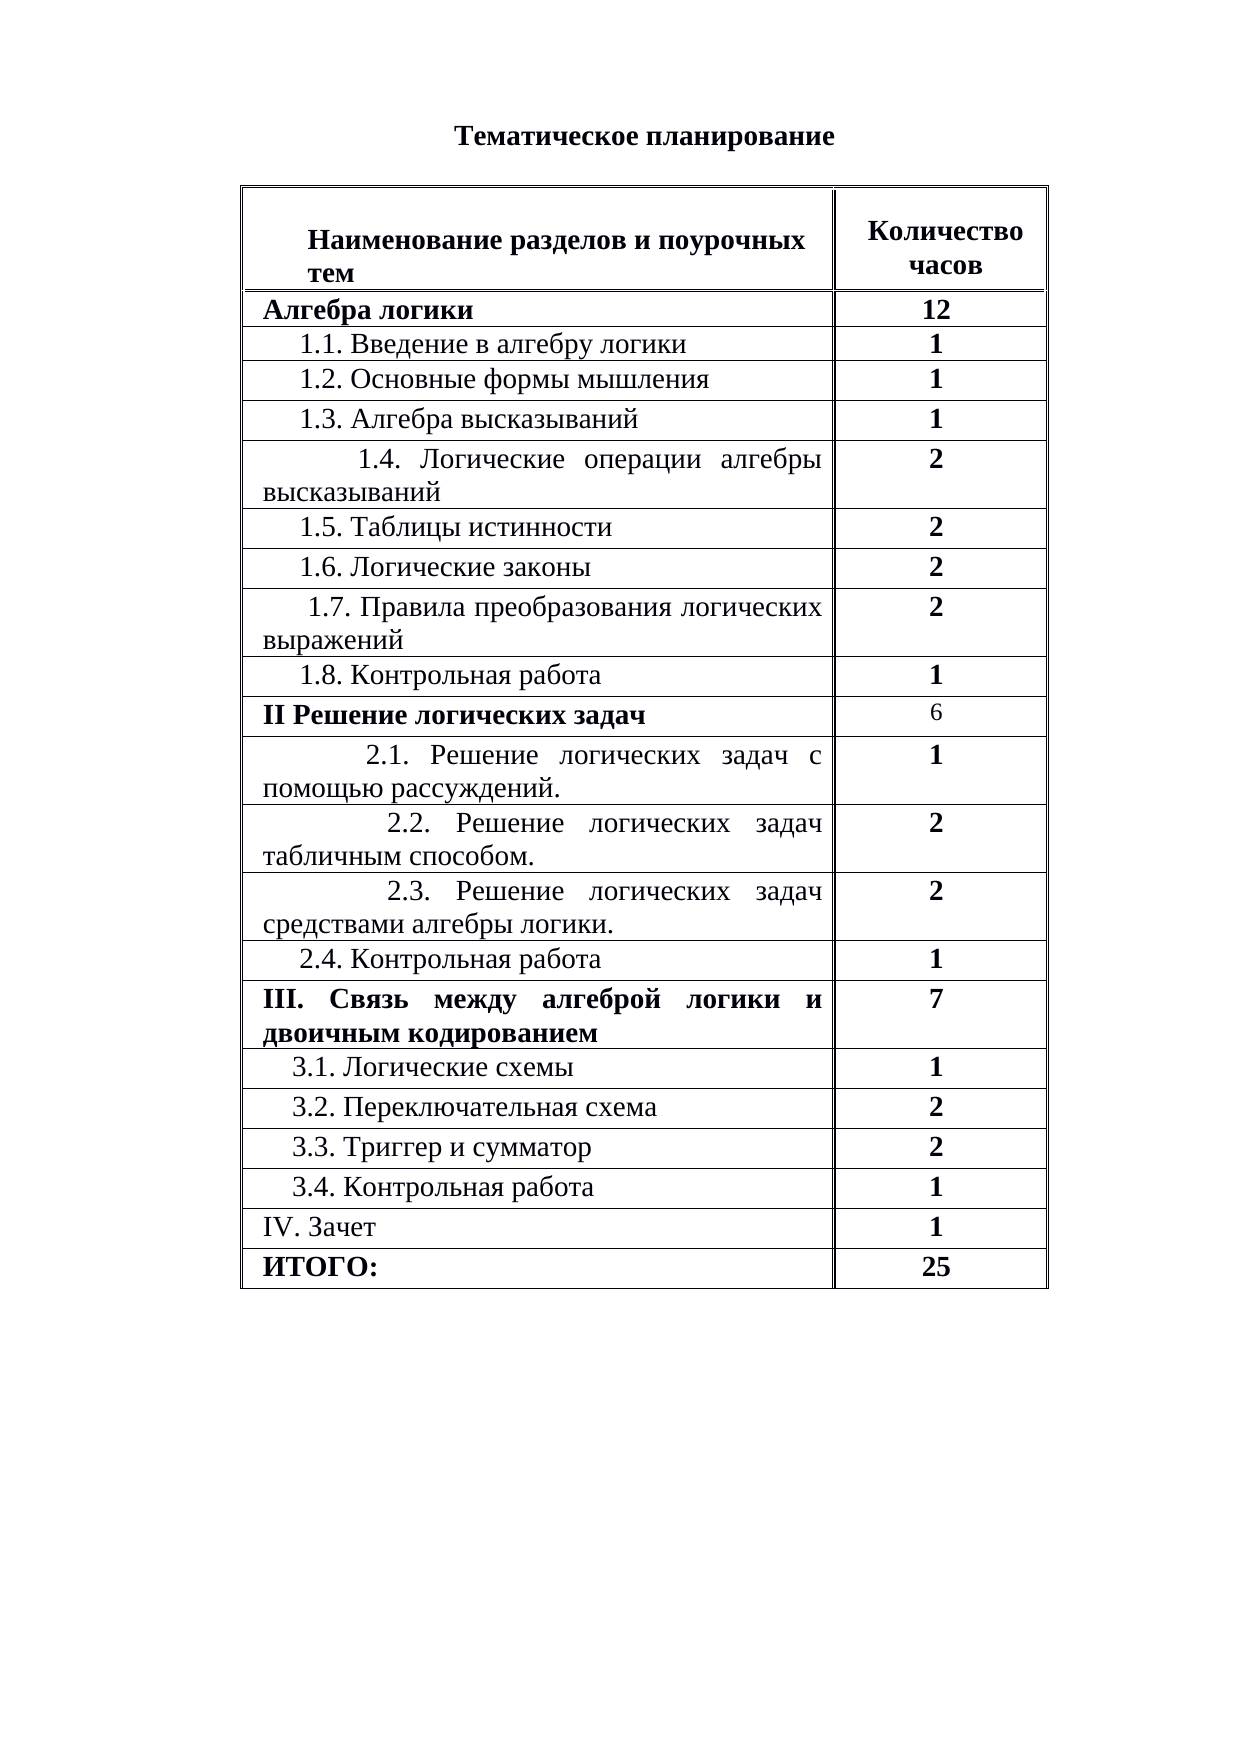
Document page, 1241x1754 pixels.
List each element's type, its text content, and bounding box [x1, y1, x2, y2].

table_cell 1 [836, 401, 1046, 440]
table_cell 1.1. Введение в алгебру логики [243, 327, 832, 360]
table_cell 1 [836, 1049, 1046, 1088]
table_cell 2.3. Решение логических задач средствами алгебры логики. [243, 873, 832, 940]
table_cell 25 [836, 1249, 1046, 1288]
table_cell 1 [836, 657, 1046, 696]
table_cell 1 [836, 327, 1046, 360]
table_cell 1.6. Логические законы [243, 549, 832, 588]
table_cell 1.3. Алгебра высказываний [243, 401, 832, 440]
table_header Количество часов [834, 188, 1046, 289]
table_cell 3.2. Переключательная схема [243, 1089, 832, 1128]
table_cell 2 [836, 509, 1046, 548]
table_cell III. Связь между алгеброй логики и двоичным кодированием [243, 981, 832, 1048]
table_cell 12 [834, 289, 1047, 326]
table_cell IV. Зачет [243, 1209, 832, 1248]
table_cell 1.4. Логические операции алгебры высказываний [243, 441, 832, 508]
table_cell 7 [836, 981, 1046, 1048]
table_cell 2 [836, 441, 1046, 508]
table_cell 1 [836, 1169, 1046, 1208]
table_cell ИТОГО: [243, 1249, 832, 1288]
table_cell 1 [836, 1209, 1046, 1248]
table_cell 2 [836, 1129, 1046, 1168]
table_cell 3.1. Логические схемы [243, 1049, 832, 1088]
table_header Наименование разделов и поурочных тем [241, 186, 834, 289]
table_cell 2 [836, 549, 1046, 588]
table_cell 2.1. Решение логических задач с помощью рассуждений. [243, 737, 832, 804]
table_cell 2 [836, 873, 1046, 940]
table_cell 2 [836, 1089, 1046, 1128]
table_cell 1.2. Основные формы мышления [243, 361, 832, 400]
table_cell 2.2. Решение логических задач табличным способом. [243, 805, 832, 872]
table_cell 3.4. Контрольная работа [243, 1169, 832, 1208]
table_cell 1.5. Таблицы истинности [243, 509, 832, 548]
table_cell 1.7. Правила преобразования логических выражений [243, 589, 832, 656]
table_cell 3.3. Триггер и сумматор [243, 1129, 832, 1168]
table_cell 2 [836, 805, 1046, 872]
table_cell 2 [836, 589, 1046, 656]
table_cell 1.8. Контрольная работа [243, 657, 832, 696]
table_cell II Решение логических задач [243, 697, 832, 736]
table_cell 1 [836, 737, 1046, 804]
text Тематическое планирование [122, 118, 1167, 152]
table_cell 1 [836, 941, 1046, 980]
table_cell Алгебра логики [241, 289, 834, 326]
table_cell 1 [836, 361, 1046, 400]
table_cell 2.4. Контрольная работа [243, 941, 832, 980]
table_cell 6 [836, 697, 1046, 736]
